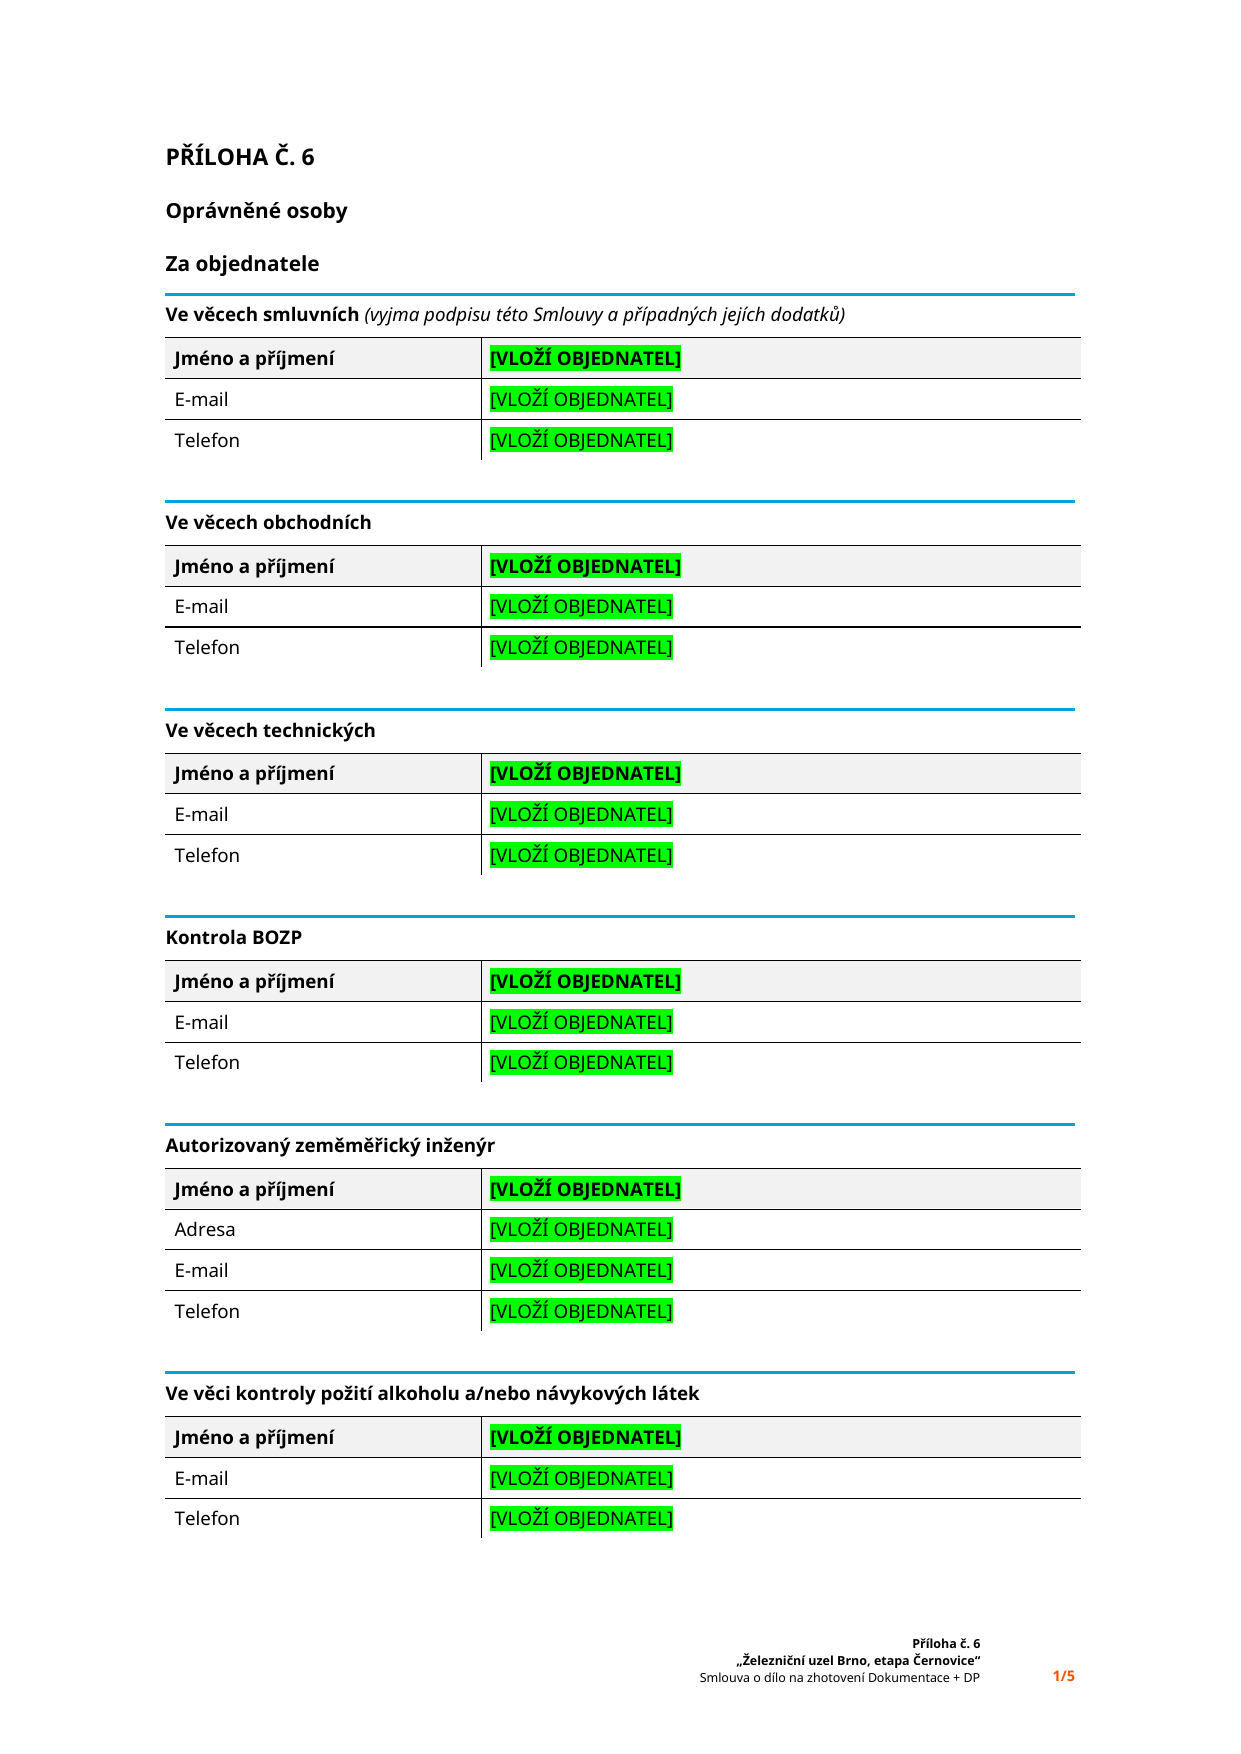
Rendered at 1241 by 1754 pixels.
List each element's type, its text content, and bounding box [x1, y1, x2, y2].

table_cell Telefon [165, 1043, 481, 1082]
table_cell [VLOŽÍ OBJEDNATEL] [482, 835, 1081, 875]
table_header [VLOŽÍ OBJEDNATEL] [482, 546, 1081, 586]
table_cell [VLOŽÍ OBJEDNATEL] [482, 379, 1081, 419]
table_header [VLOŽÍ OBJEDNATEL] [482, 961, 1081, 1001]
table_cell [VLOŽÍ OBJEDNATEL] [482, 1499, 1081, 1538]
table_cell Telefon [165, 1499, 481, 1538]
text Za objednatele [165, 249, 1075, 277]
table_cell [VLOŽÍ OBJEDNATEL] [482, 1043, 1081, 1082]
table_cell [VLOŽÍ OBJEDNATEL] [482, 1002, 1081, 1042]
text Oprávněné osoby [165, 197, 1075, 225]
table_header [VLOŽÍ OBJEDNATEL] [482, 1169, 1081, 1208]
table_cell [VLOŽÍ OBJEDNATEL] [482, 628, 1081, 667]
table_header Jméno a příjmení [165, 1417, 481, 1457]
text Ve věcech obchodních [165, 503, 1075, 535]
table_cell E-mail [165, 1002, 481, 1042]
table_header Jméno a příjmení [165, 546, 481, 586]
table_header [VLOŽÍ OBJEDNATEL] [482, 1417, 1081, 1457]
table_cell Telefon [165, 420, 481, 459]
table_header [VLOŽÍ OBJEDNATEL] [482, 338, 1081, 378]
table_cell [VLOŽÍ OBJEDNATEL] [482, 794, 1081, 834]
table_header Jméno a příjmení [165, 1169, 481, 1208]
table_cell Telefon [165, 835, 481, 875]
table_cell [VLOŽÍ OBJEDNATEL] [482, 587, 1081, 626]
table_header Jméno a příjmení [165, 961, 481, 1001]
table_cell [VLOŽÍ OBJEDNATEL] [482, 1458, 1081, 1497]
text Příloha č. 6 [165, 141, 1075, 173]
table_cell Adresa [165, 1210, 481, 1249]
table_header Jméno a příjmení [165, 754, 481, 793]
table_header Jméno a příjmení [165, 338, 481, 378]
table_cell [VLOŽÍ OBJEDNATEL] [482, 1291, 1081, 1331]
table_cell [VLOŽÍ OBJEDNATEL] [482, 1210, 1081, 1249]
table_cell E-mail [165, 1250, 481, 1290]
table_header [VLOŽÍ OBJEDNATEL] [482, 754, 1081, 793]
table_cell Telefon [165, 628, 481, 667]
text Ve věci kontroly požití alkoholu a/nebo návykových látek [165, 1374, 1075, 1406]
table_cell E-mail [165, 1458, 481, 1497]
table_cell [VLOŽÍ OBJEDNATEL] [482, 1250, 1081, 1290]
text Kontrola BOZP [165, 918, 1075, 950]
text Ve věcech smluvních (vyjma podpisu této Smlouvy a případných jejích dodatků) [165, 296, 1075, 327]
table_cell Telefon [165, 1291, 481, 1331]
table_cell E-mail [165, 587, 481, 626]
table_cell E-mail [165, 379, 481, 419]
table_cell E-mail [165, 794, 481, 834]
text Ve věcech technických [165, 711, 1075, 742]
table_cell [VLOŽÍ OBJEDNATEL] [482, 420, 1081, 459]
text Autorizovaný zeměměřický inženýr [165, 1126, 1075, 1158]
